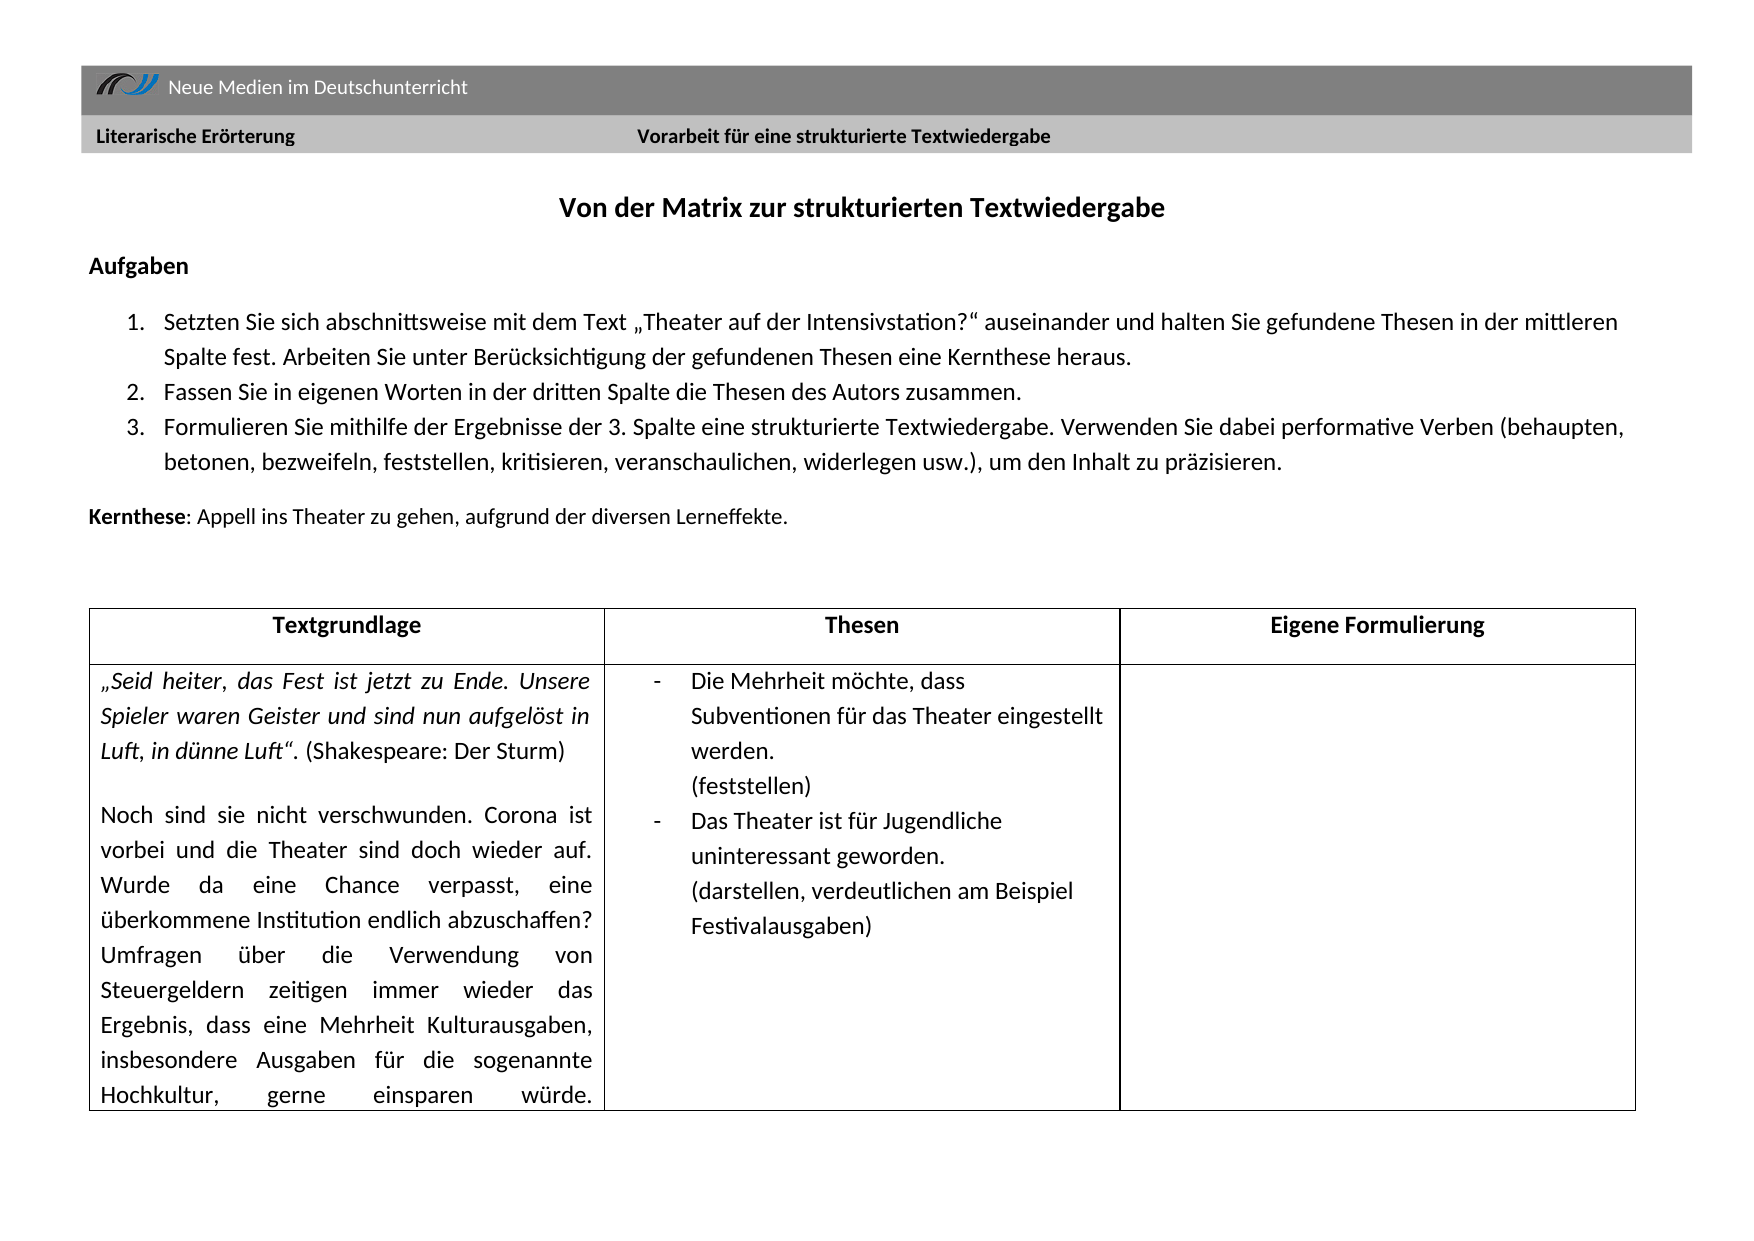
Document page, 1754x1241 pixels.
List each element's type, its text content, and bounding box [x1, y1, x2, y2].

list Fassen Sie in eigenen Worten in der dritten Spalte die Thesen des Autors zusammen. [126, 376, 1636, 407]
table_cell [1121, 665, 1635, 1110]
text Kernthese: Appell ins Theater zu gehen, aufgrund der diversen Lerneffekte. [89, 502, 1636, 530]
table_header Eigene Formulierung [1121, 609, 1635, 664]
text Aufgaben [89, 250, 1636, 281]
text Von der Matrix zur strukturierten Textwiedergabe [89, 148, 1636, 224]
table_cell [90, 665, 604, 1110]
list Formulieren Sie mithilfe der Ergebnisse der 3. Spalte eine strukturierte Textwiedergabe. Verwenden Sie dabei performative Verben (behaupten, betonen, bezweifeln, feststellen, kritisieren, veranschaulichen, widerlegen usw.), um den Inhalt zu präzisieren. [126, 411, 1636, 477]
table_header Thesen [605, 609, 1119, 664]
table_header Textgrundlage [90, 609, 604, 664]
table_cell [605, 665, 1119, 1110]
list Setzten Sie sich abschnittsweise mit dem Text „Theater auf der Intensivstation?“ auseinander und halten Sie gefundene Thesen in der mittleren Spalte fest. Arbeiten Sie unter Berücksichtigung der gefundenen Thesen eine Kernthese heraus. [126, 306, 1636, 372]
picture [96, 73, 159, 95]
